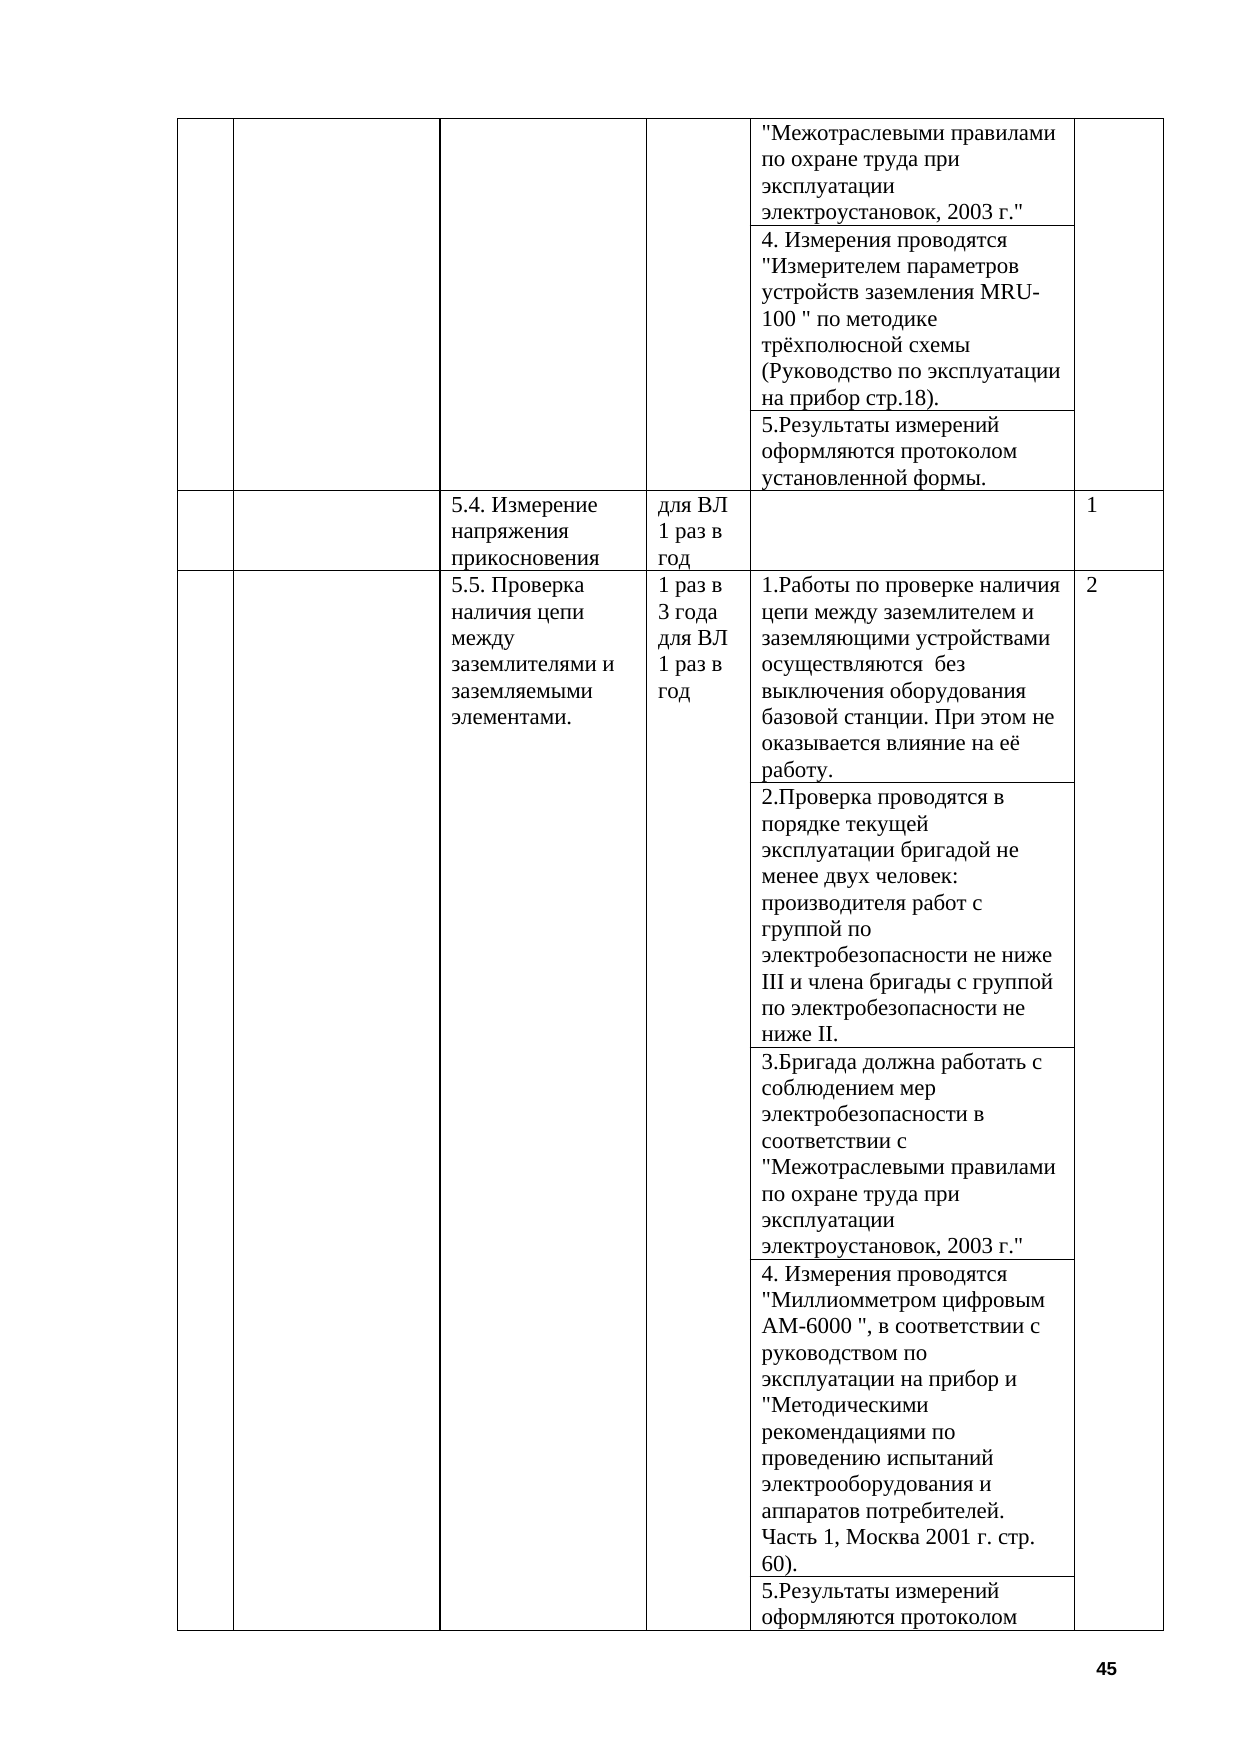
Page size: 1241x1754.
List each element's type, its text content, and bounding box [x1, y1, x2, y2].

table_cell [751, 1577, 1074, 1630]
table_cell 1 [1075, 491, 1163, 570]
table_cell 1 раз в 3 года для ВЛ 1 раз в год [647, 571, 750, 1630]
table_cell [751, 119, 1074, 224]
table_cell 1.Работы по проверке наличия цепи между заземлителем и заземляющими устройствами осуществляются без выключения оборудования базовой станции. При этом не оказывается влияние на её работу. [751, 571, 1074, 782]
table_cell 5.Результаты измерений оформляются протоколом установленной формы. [751, 411, 1074, 490]
table_cell 2.Проверка проводятся в порядке текущей эксплуатации бригадой не менее двух человек: производителя работ с группой по электробезопасности не ниже III и члена бригады с группой по электробезопасности не ниже II. [751, 783, 1074, 1047]
table_cell [178, 571, 233, 1630]
table_cell для ВЛ 1 раз в год [647, 491, 750, 570]
table_cell 4. Измерения проводятся "Миллиомметром цифровым АМ-6000 ", в соответствии с руководством по эксплуатации на прибор и "Методическими рекомендациями по проведению испытаний электрооборудования и аппаратов потребителей. Часть 1, Москва 2001 г. стр. 60). [751, 1260, 1074, 1576]
table_cell [234, 491, 439, 570]
table_cell [178, 491, 233, 570]
table_cell [751, 491, 1074, 570]
table_cell 4. Измерения проводятся "Измерителем параметров устройств заземления MRU-100 " по методике трёхполюсной схемы (Руководство по эксплуатации на прибор стр.18). [751, 226, 1074, 410]
table_cell 2 [1075, 571, 1163, 1630]
table_cell [234, 571, 439, 1630]
table_cell 5.4. Измерение напряжения прикосновения [441, 491, 646, 570]
table_cell 5.5. Проверка наличия цепи между заземлителями и заземляемыми элементами. [441, 571, 646, 1630]
